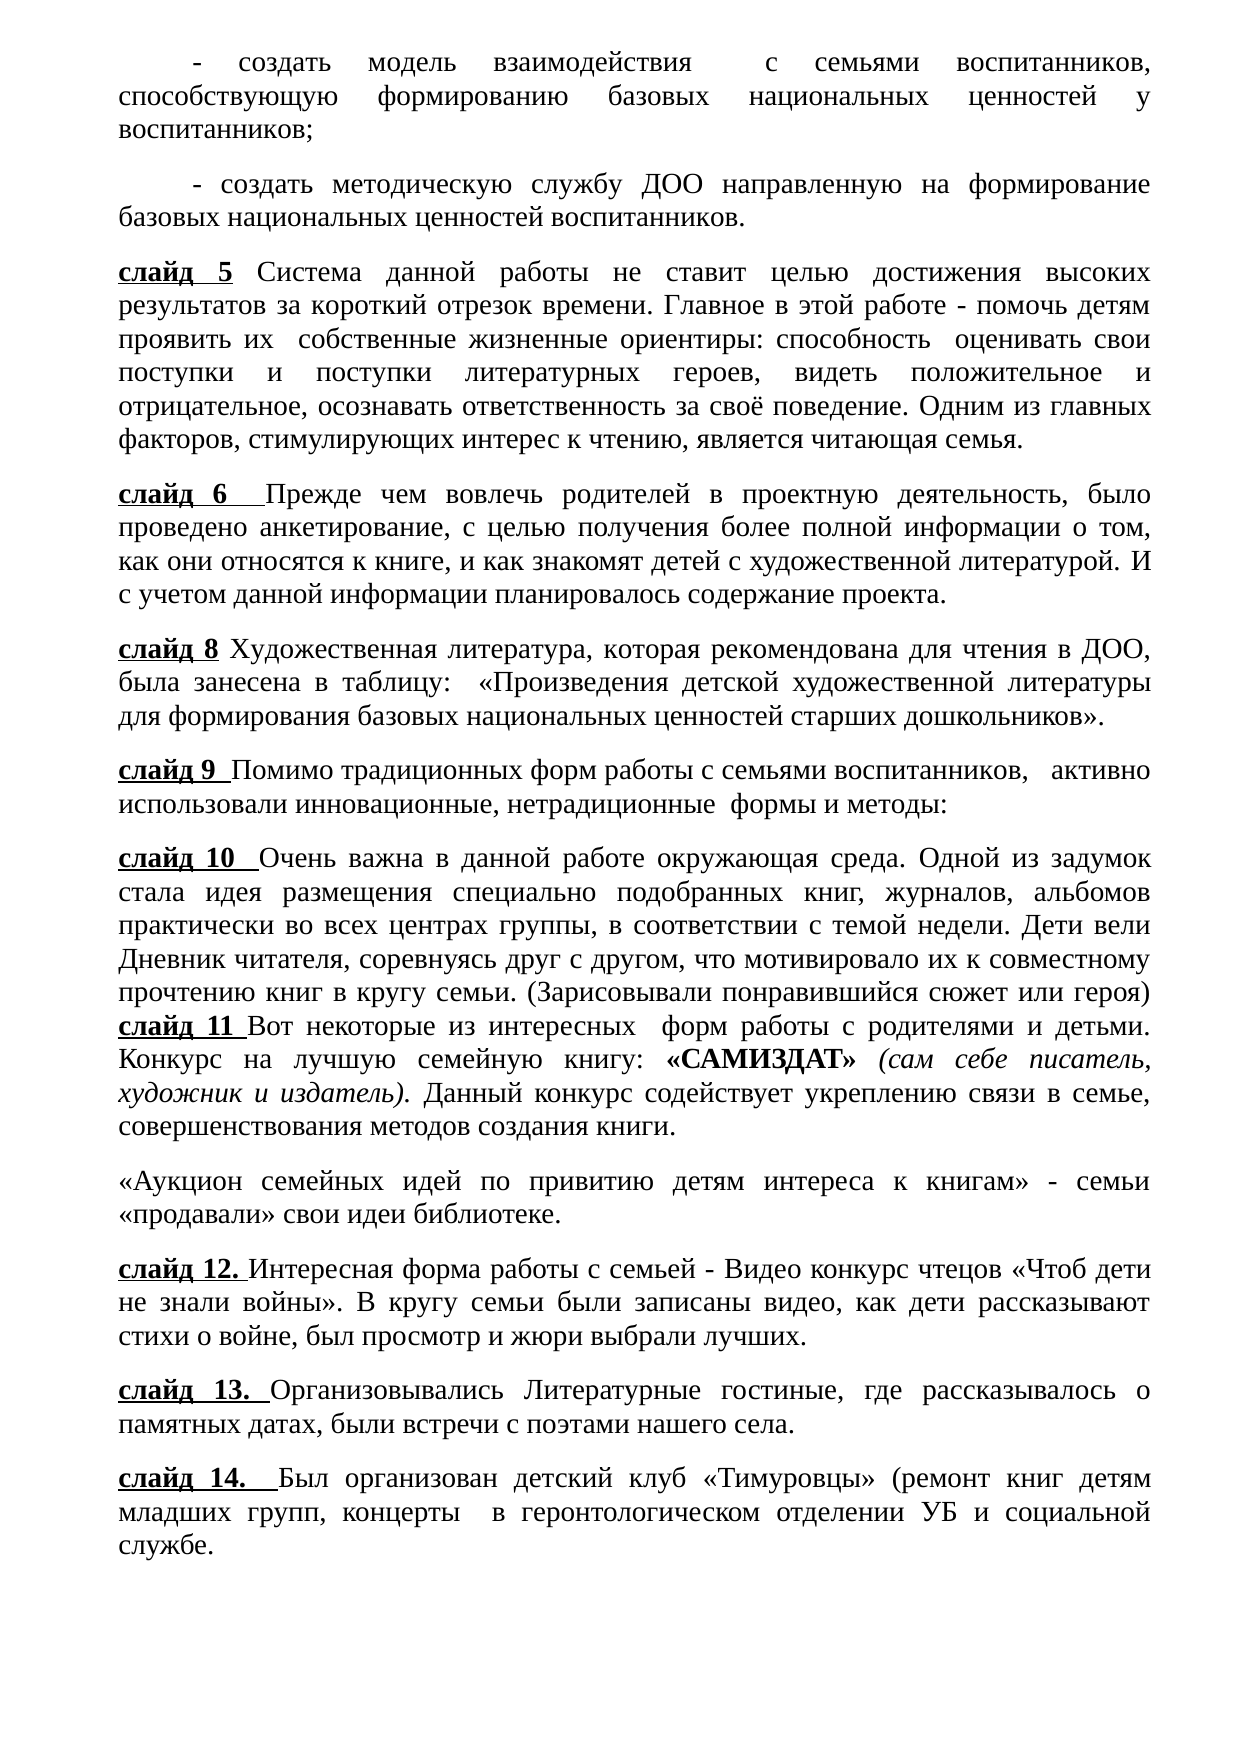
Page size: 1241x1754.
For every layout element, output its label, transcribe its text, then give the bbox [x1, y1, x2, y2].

text слайд 13. Организовывались Литературные гостиные, где рассказывалось о памятных датах, были встречи с поэтами нашего села. [118, 1372, 1152, 1439]
text слайд 6 Прежде чем вовлечь родителей в проектную деятельность, было проведено анкетирование, с целью получения более полной информации о том, как они относятся к книге, и как знакомят детей с художественной литературой. И с учетом данной информации планировалось содержание проекта. [118, 476, 1152, 610]
text слайд 8 Художественная литература, которая рекомендована для чтения в ДОО, была занесена в таблицу: «Произведения детской художественной литературы для формирования базовых национальных ценностей старших дошкольников». [118, 631, 1152, 731]
text «Аукцион семейных идей по привитию детям интереса к книгам» - семьи «продавали» свои идеи библиотеке. [118, 1163, 1152, 1230]
text - создать модель взаимодействия с семьями воспитанников, способствующую формированию базовых национальных ценностей у воспитанников; [118, 44, 1152, 145]
text слайд 5 Система данной работы не ставит целью достижения высоких результатов за короткий отрезок времени. Главное в этой работе - помочь детям проявить их собственные жизненные ориентиры: способность оценивать свои поступки и поступки литературных героев, видеть положительное и отрицательное, осознавать ответственность за своё поведение. Одним из главных факторов, стимулирующих интерес к чтению, является читающая семья. [118, 254, 1152, 455]
text слайд 9 Помимо традиционных форм работы с семьями воспитанников, активно использовали инновационные, нетрадиционные формы и методы: [118, 752, 1152, 819]
text - создать методическую службу ДОО направленную на формирование базовых национальных ценностей воспитанников. [118, 166, 1152, 233]
text слайд 12. Интересная форма работы с семьей - Видео конкурс чтецов «Чтоб дети не знали войны». В кругу семьи были записаны видео, как дети рассказывают стихи о войне, был просмотр и жюри выбрали лучших. [118, 1251, 1152, 1351]
text слайд 10 Очень важна в данной работе окружающая среда. Одной из задумок стала идея размещения специально подобранных книг, журналов, альбомов практически во всех центрах группы, в соответствии с темой недели. Дети вели Дневник читателя, соревнуясь друг с другом, что мотивировало их к совместному прочтению книг в кругу семьи. (Зарисовывали понравившийся сюжет или героя) слайд 11 Вот некоторые из интересных форм работы с родителями и детьми. Конкурс на лучшую семейную книгу: «САМИЗДАТ» (сам себе писатель, художник и издатель). Данный конкурс содействует укреплению связи в семье, совершенствования методов создания книги. [118, 840, 1152, 1142]
text слайд 14. Был организован детский клуб «Тимуровцы» (ремонт книг детям младших групп, концерты в геронтологическом отделении УБ и социальной службе. [118, 1460, 1152, 1561]
